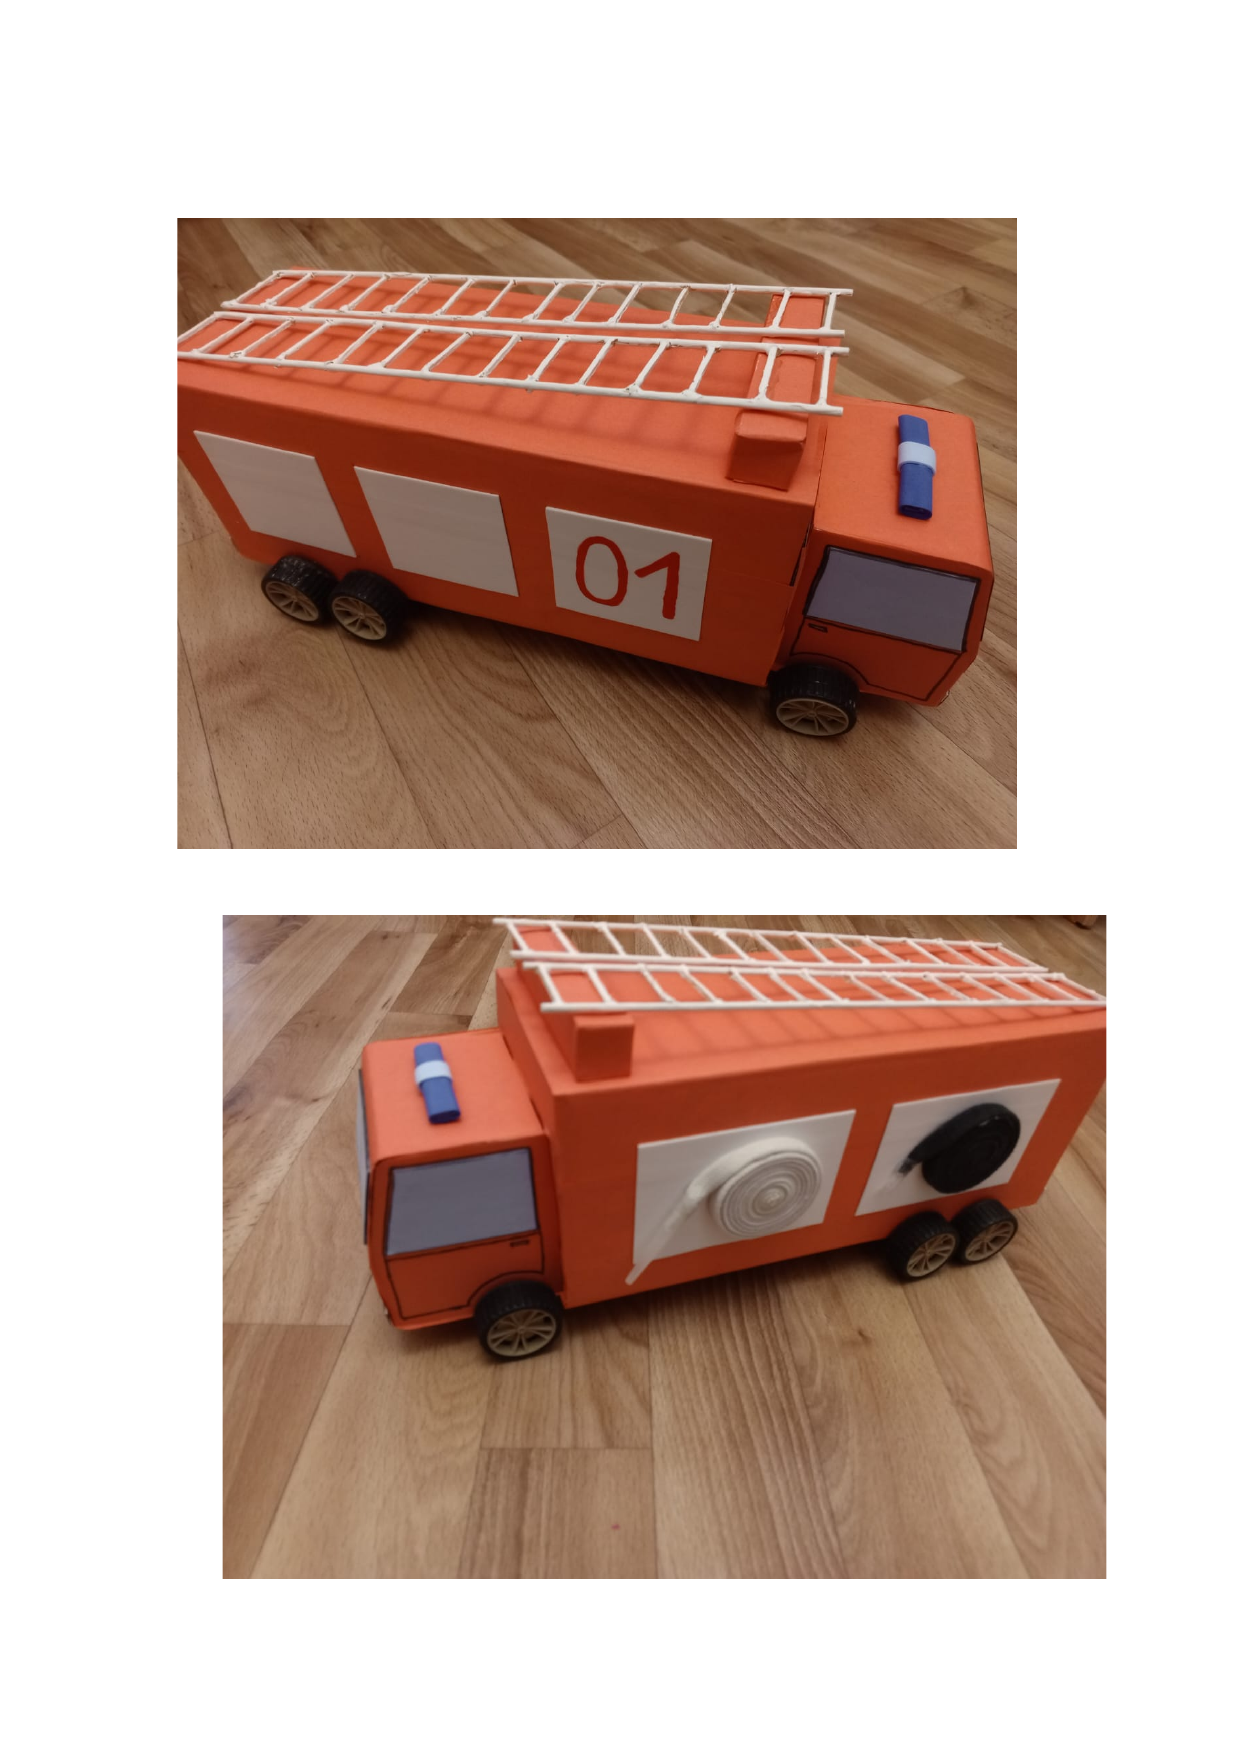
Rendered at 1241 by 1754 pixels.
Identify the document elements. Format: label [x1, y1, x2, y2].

picture [222, 915, 1107, 1579]
picture [177, 218, 1017, 849]
